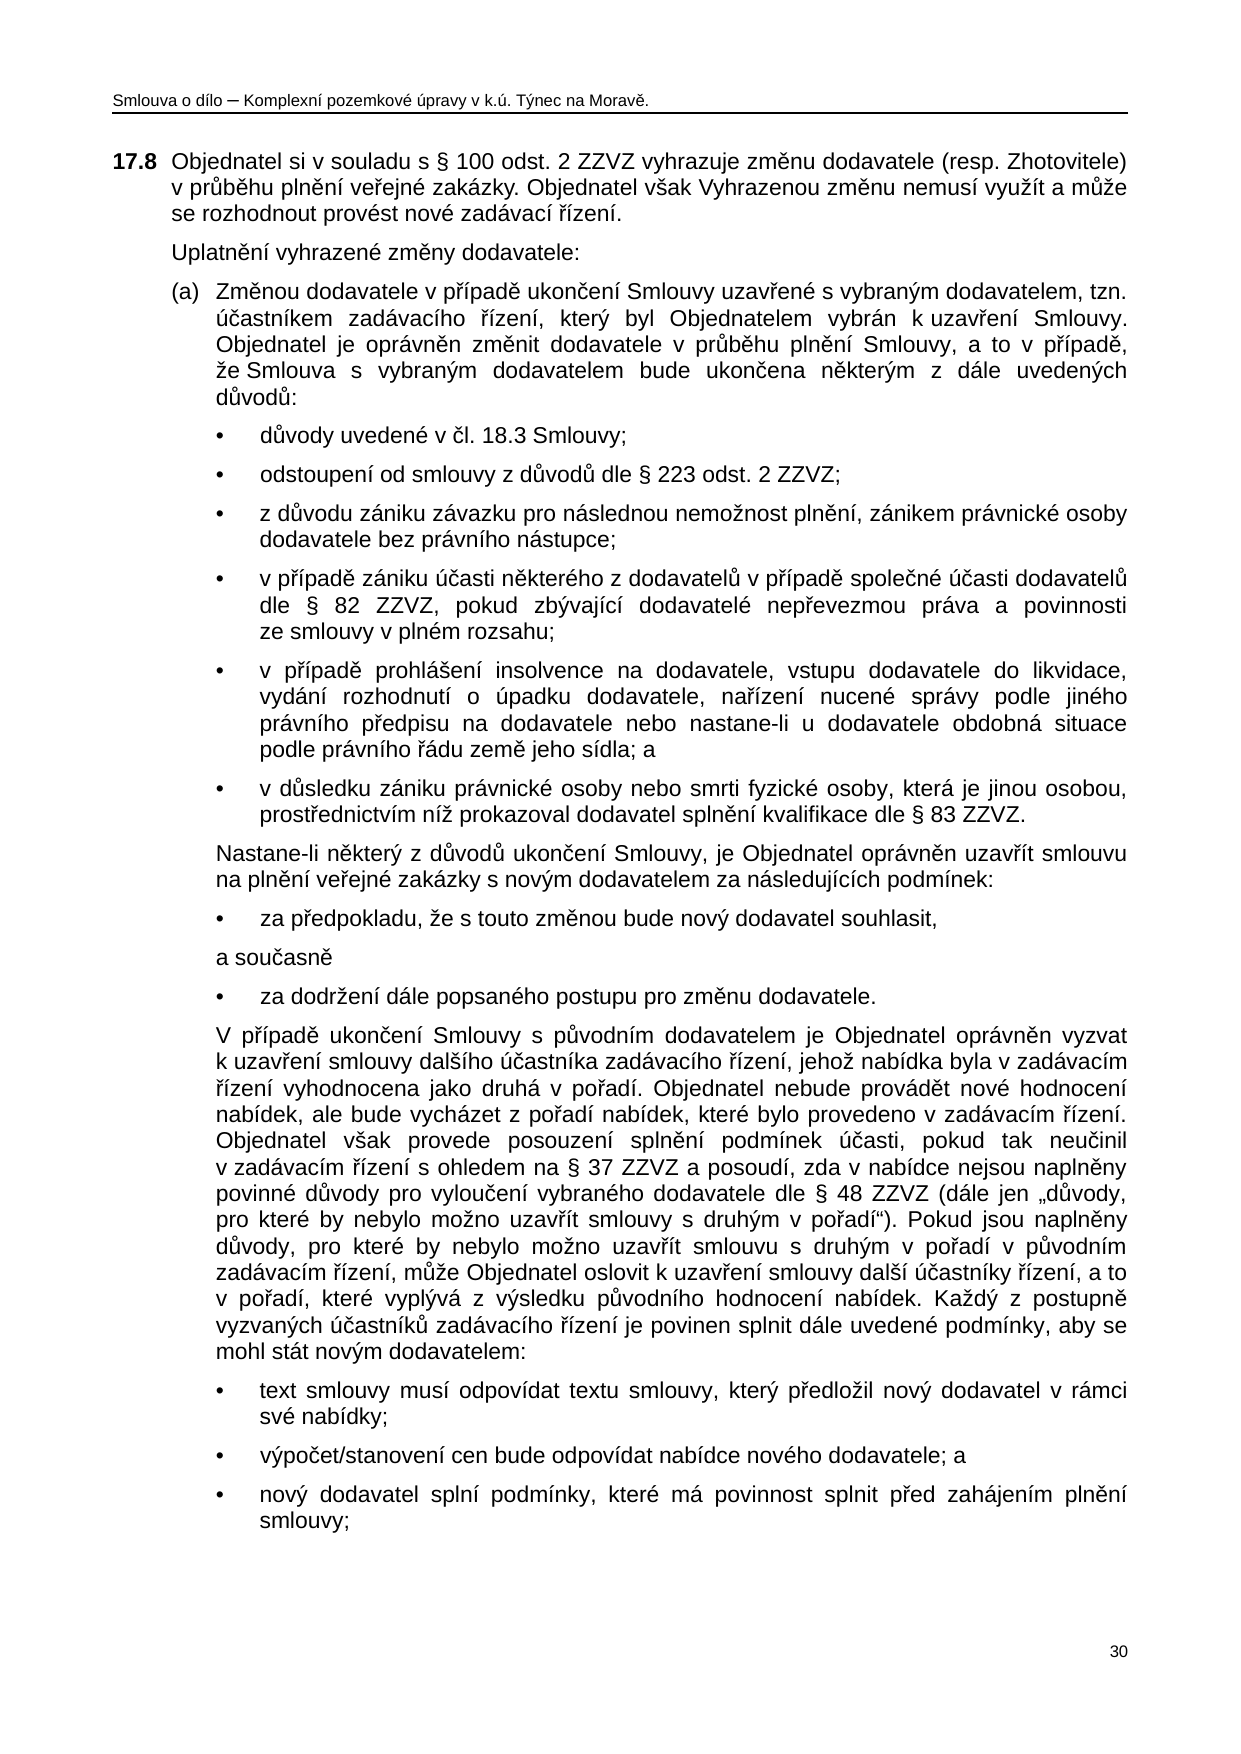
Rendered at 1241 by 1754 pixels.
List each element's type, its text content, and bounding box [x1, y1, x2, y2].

text • v případě prohlášení insolvence na dodavatele, vstupu dodavatele do likvidace, vydání rozhodnutí o úpadku dodavatele, nařízení nucené správy podle jiného právního předpisu na dodavatele nebo nastane-li u dodavatele obdobná situace podle právního řádu země jeho sídla; a [216, 657, 1128, 762]
list Uplatnění vyhrazené změny dodavatele: [112, 239, 1128, 266]
text • důvody uvedené v čl. 18.3 Smlouvy; [216, 422, 1128, 449]
text V případě ukončení Smlouvy s původním dodavatelem je Objednatel oprávněn vyzvat k uzavření smlouvy dalšího účastníka zadávacího řízení, jehož nabídka byla v zadávacím řízení vyhodnocena jako druhá v pořadí. Objednatel nebude provádět nové hodnocení nabídek, ale bude vycházet z pořadí nabídek, které bylo provedeno v zadávacím řízení. Objednatel však provede posouzení splnění podmínek účasti, pokud tak neučinil v zadávacím řízení s ohledem na § 37 ZZVZ a posoudí, zda v nabídce nejsou naplněny povinné důvody pro vyloučení vybraného dodavatele dle § 48 ZZVZ (dále jen „důvody, pro které by nebylo možno uzavřít smlouvy s druhým v pořadí“). Pokud jsou naplněny důvody, pro které by nebylo možno uzavřít smlouvu s druhým v pořadí v původním zadávacím řízení, může Objednatel oslovit k uzavření smlouvy další účastníky řízení, a to v pořadí, které vyplývá z výsledku původního hodnocení nabídek. Každý z postupně vyzvaných účastníků zadávacího řízení je povinen splnit dále uvedené podmínky, aby se mohl stát novým dodavatelem: [216, 1022, 1128, 1364]
text • nový dodavatel splní podmínky, které má povinnost splnit před zahájením plnění smlouvy; [216, 1481, 1128, 1534]
text • za dodržení dále popsaného postupu pro změnu dodavatele. [216, 983, 1128, 1009]
text a současně [186, 944, 1128, 970]
text • odstoupení od smlouvy z důvodů dle § 223 odst. 2 ZZVZ; [216, 461, 1128, 488]
text • v případě zániku účasti některého z dodavatelů v případě společné účasti dodavatelů dle § 82 ZZVZ, pokud zbývající dodavatelé nepřevezmou práva a povinnosti ze smlouvy v plném rozsahu; [216, 565, 1128, 644]
text • výpočet/stanovení cen bude odpovídat nabídce nového dodavatele; a [216, 1442, 1128, 1468]
text • text smlouvy musí odpovídat textu smlouvy, který předložil nový dodavatel v rámci své nabídky; [216, 1377, 1128, 1429]
text • z důvodu zániku závazku pro následnou nemožnost plnění, zánikem právnické osoby dodavatele bez právního nástupce; [216, 500, 1128, 553]
text • za předpokladu, že s touto změnou bude nový dodavatel souhlasit, [216, 905, 1128, 932]
text • v důsledku zániku právnické osoby nebo smrti fyzické osoby, která je jinou osobou, prostřednictvím níž prokazoval dodavatel splnění kvalifikace dle § 83 ZZVZ. [216, 775, 1128, 827]
text Nastane-li některý z důvodů ukončení Smlouvy, je Objednatel oprávněn uzavřít smlouvu na plnění veřejné zakázky s novým dodavatelem za následujících podmínek: [216, 840, 1128, 893]
text Objednatel si v souladu s § 100 odst. 2 ZZVZ vyhrazuje změnu dodavatele (resp. Zhotovitele) v průběhu plnění veřejné zakázky. Objednatel však Vyhrazenou změnu nemusí využít a může se rozhodnout provést nové zadávací řízení. [112, 148, 1128, 227]
list Změnou dodavatele v případě ukončení Smlouvy uzavřené s vybraným dodavatelem, tzn. účastníkem zadávacího řízení, který byl Objednatelem vybrán k uzavření Smlouvy. Objednatel je oprávněn změnit dodavatele v průběhu plnění Smlouvy, a to v případě, že Smlouva s vybraným dodavatelem bude ukončena některým z dále uvedených důvodů: [171, 278, 1128, 410]
